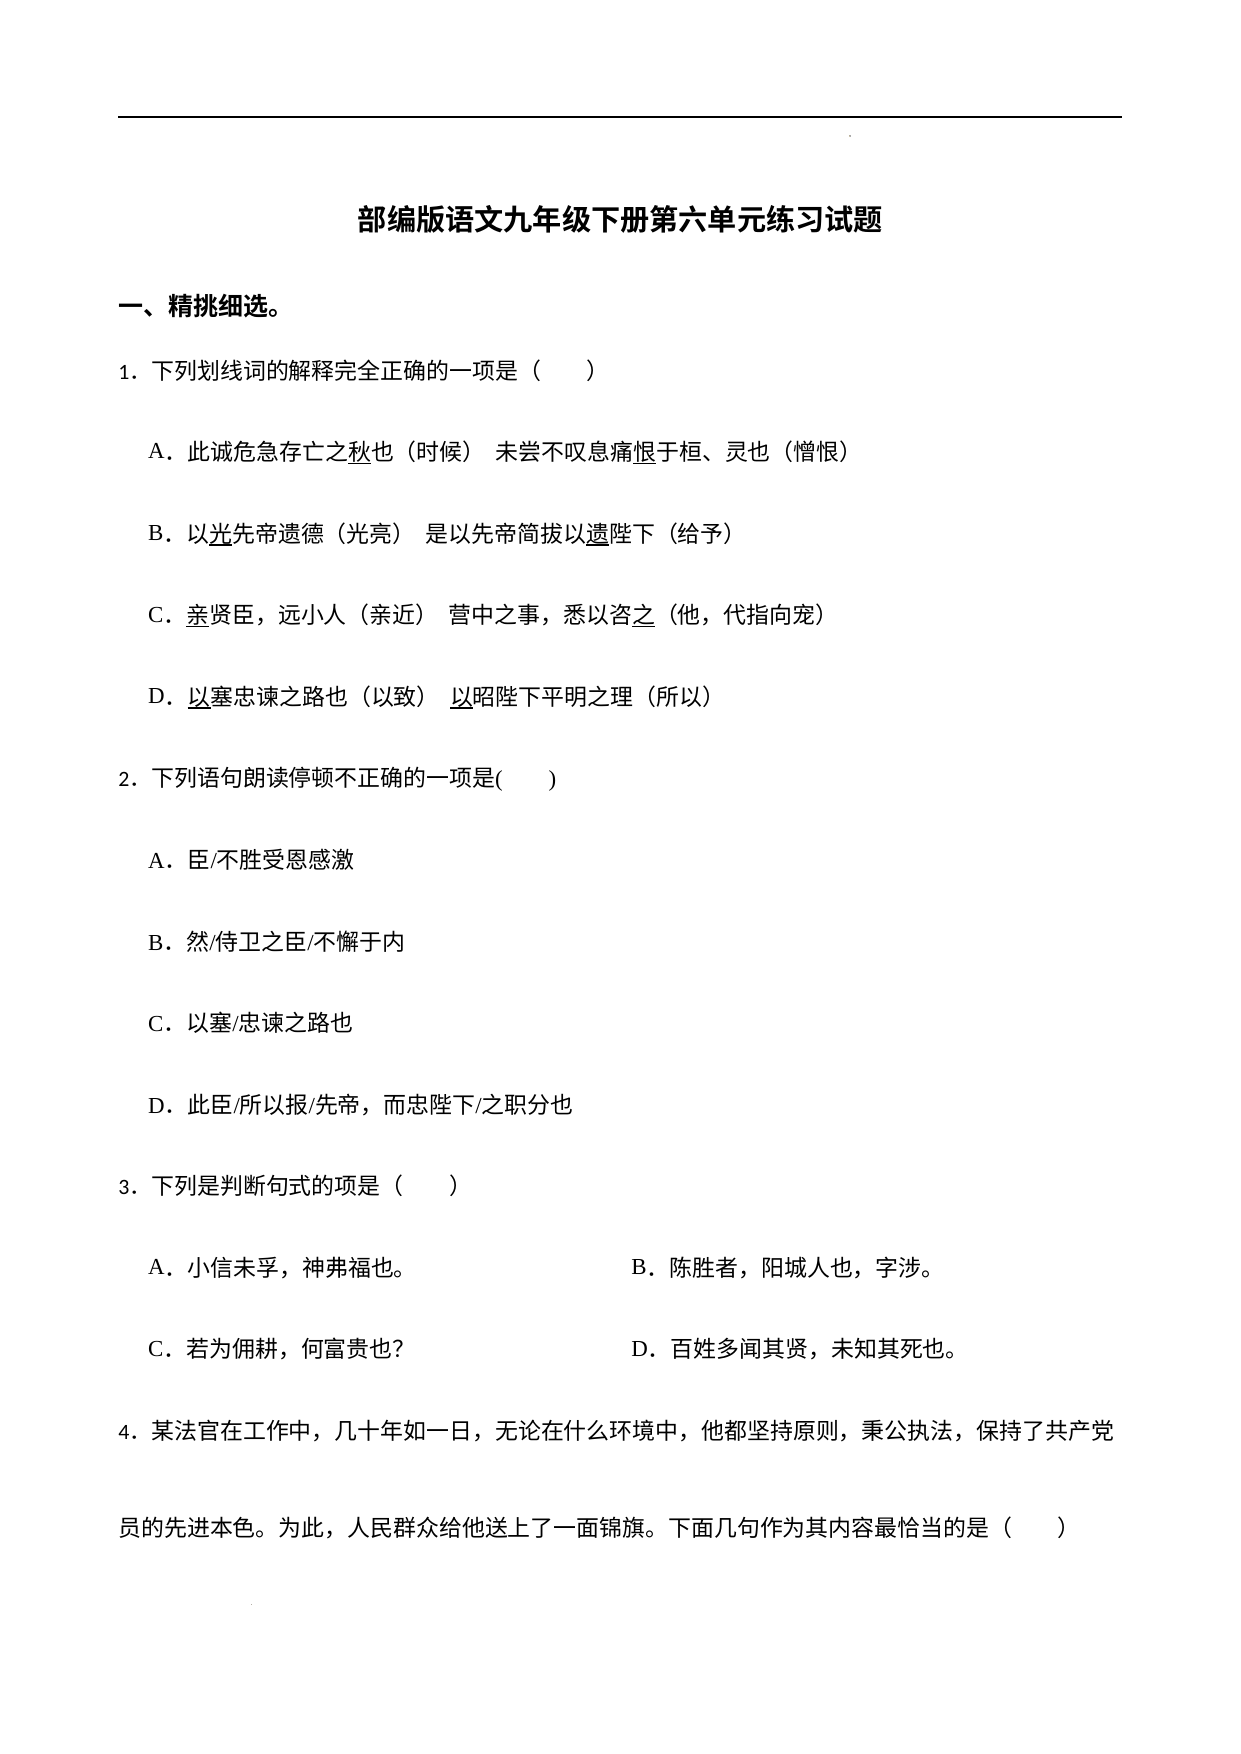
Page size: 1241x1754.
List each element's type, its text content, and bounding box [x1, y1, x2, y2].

text C．若为佣耕，何富贵也？ D．百姓多闻其贤，未知其死也。 [118, 1315, 1122, 1380]
text B．以光先帝遗德（光亮） 是以先帝简拔以遗陛下（给予） [118, 500, 1122, 565]
text D．此臣/所以报/先帝，而忠陛下/之职分也 [118, 1071, 1122, 1136]
text 2．下列语句朗读停顿不正确的一项是( ) [118, 744, 1122, 809]
text 3．下列是判断句式的项是（ ） [118, 1152, 1122, 1217]
text 1．下列划线词的解释完全正确的一项是（ ） [118, 337, 1122, 402]
text B．然/侍卫之臣/不懈于内 [118, 908, 1122, 973]
text 部编版语文九年级下册第六单元练习试题 [118, 186, 1122, 251]
text D．以塞忠谏之路也（以致） 以昭陛下平明之理（所以） [118, 663, 1122, 728]
text 4．某法官在工作中，几十年如一日，无论在什么环境中，他都坚持原则，秉公执法，保持了共产党员的先进本色。为此，人民群众给他送上了一面锦旗。下面几句作为其内容最恰当的是（ ） [118, 1397, 1122, 1559]
text C．以塞/忠谏之路也 [118, 989, 1122, 1054]
text A．臣/不胜受恩感激 [118, 826, 1122, 891]
text C．亲贤臣，远小人（亲近） 营中之事，悉以咨之（他，代指向宠） [118, 581, 1122, 646]
text A．小信未孚，神弗福也。 B．陈胜者，阳城人也，字涉。 [118, 1234, 1122, 1299]
text A．此诚危急存亡之秋也（时候） 未尝不叹息痛恨于桓、灵也（憎恨） [118, 418, 1122, 483]
text 一、精挑细选。 [118, 272, 1122, 337]
